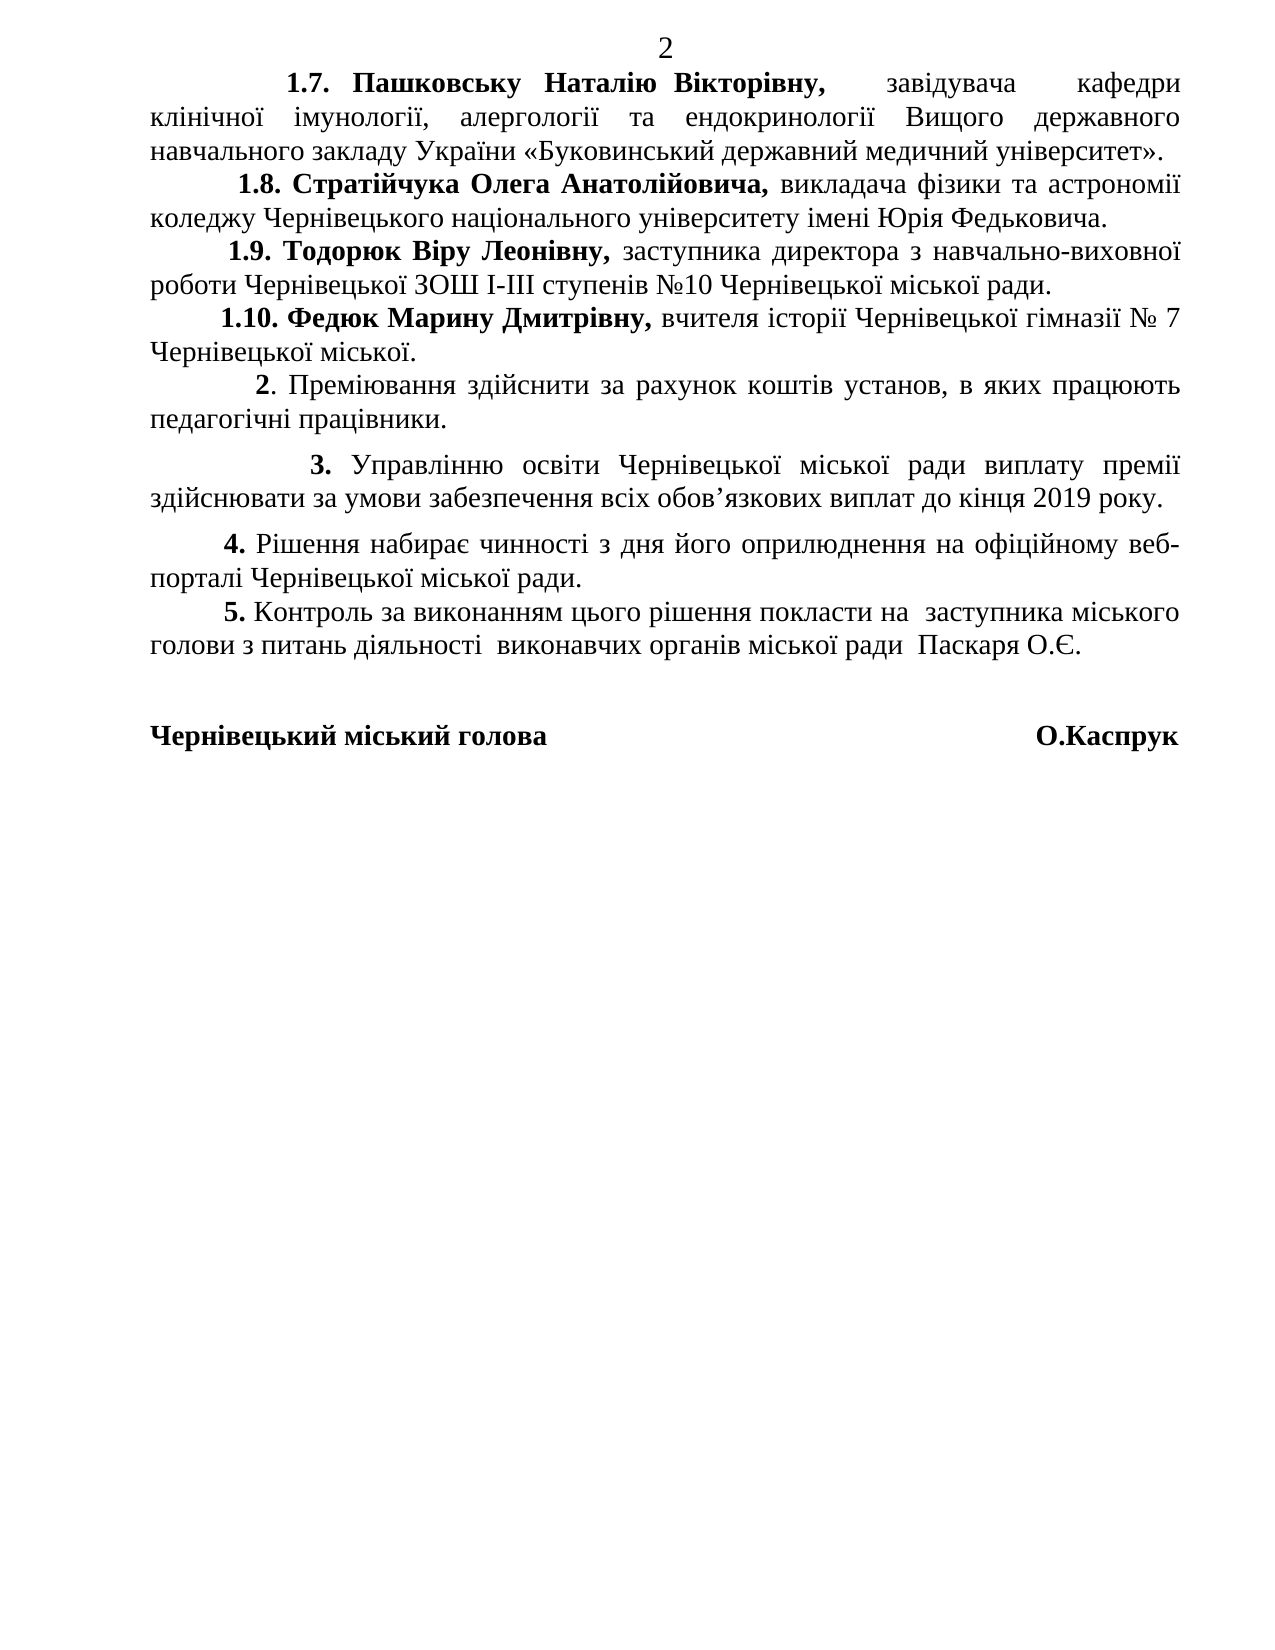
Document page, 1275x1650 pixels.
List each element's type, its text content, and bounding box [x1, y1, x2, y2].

text 1.10. Федюк Марину Дмитрівну, вчителя історії Чернівецької гімназії № 7 Чернівецької міської. [150, 300, 1181, 367]
text 1.9. Тодорюк Віру Леонівну, заступника директора з навчально-виховної роботи Чернівецької ЗОШ І-ІІІ ступенів №10 Чернівецької міської ради. [150, 233, 1181, 300]
text 1.7. Пашковську Наталію Вікторівну, завідувача кафедри клінічної імунології, алергології та ендокринології Вищого державного навчального закладу України «Буковинський державний медичний університет». [150, 66, 1181, 166]
text 1.8. Стратійчука Олега Анатолійовича, викладача фізики та астрономії коледжу Чернівецького національного університету імені Юрія Федьковича. [150, 166, 1181, 233]
text 3. Управлінню освіти Чернівецької міської ради виплату премії здійснювати за умови забезпечення всіх обов’язкових виплат до кінця 2019 року. [150, 447, 1181, 514]
text Чернівецький міський голова О.Каспрук [150, 718, 1181, 788]
text 5. Контроль за виконанням цього рішення покласти на заступника міського голови з питань діяльності виконавчих органів міської ради Паскаря О.Є. [150, 594, 1181, 661]
text 2. Преміювання здійснити за рахунок коштів установ, в яких працюють педагогічні працівники. [150, 367, 1181, 434]
text 4. Рішення набирає чинності з дня його оприлюднення на офіційному веб-порталі Чернівецької міської ради. [150, 527, 1181, 594]
